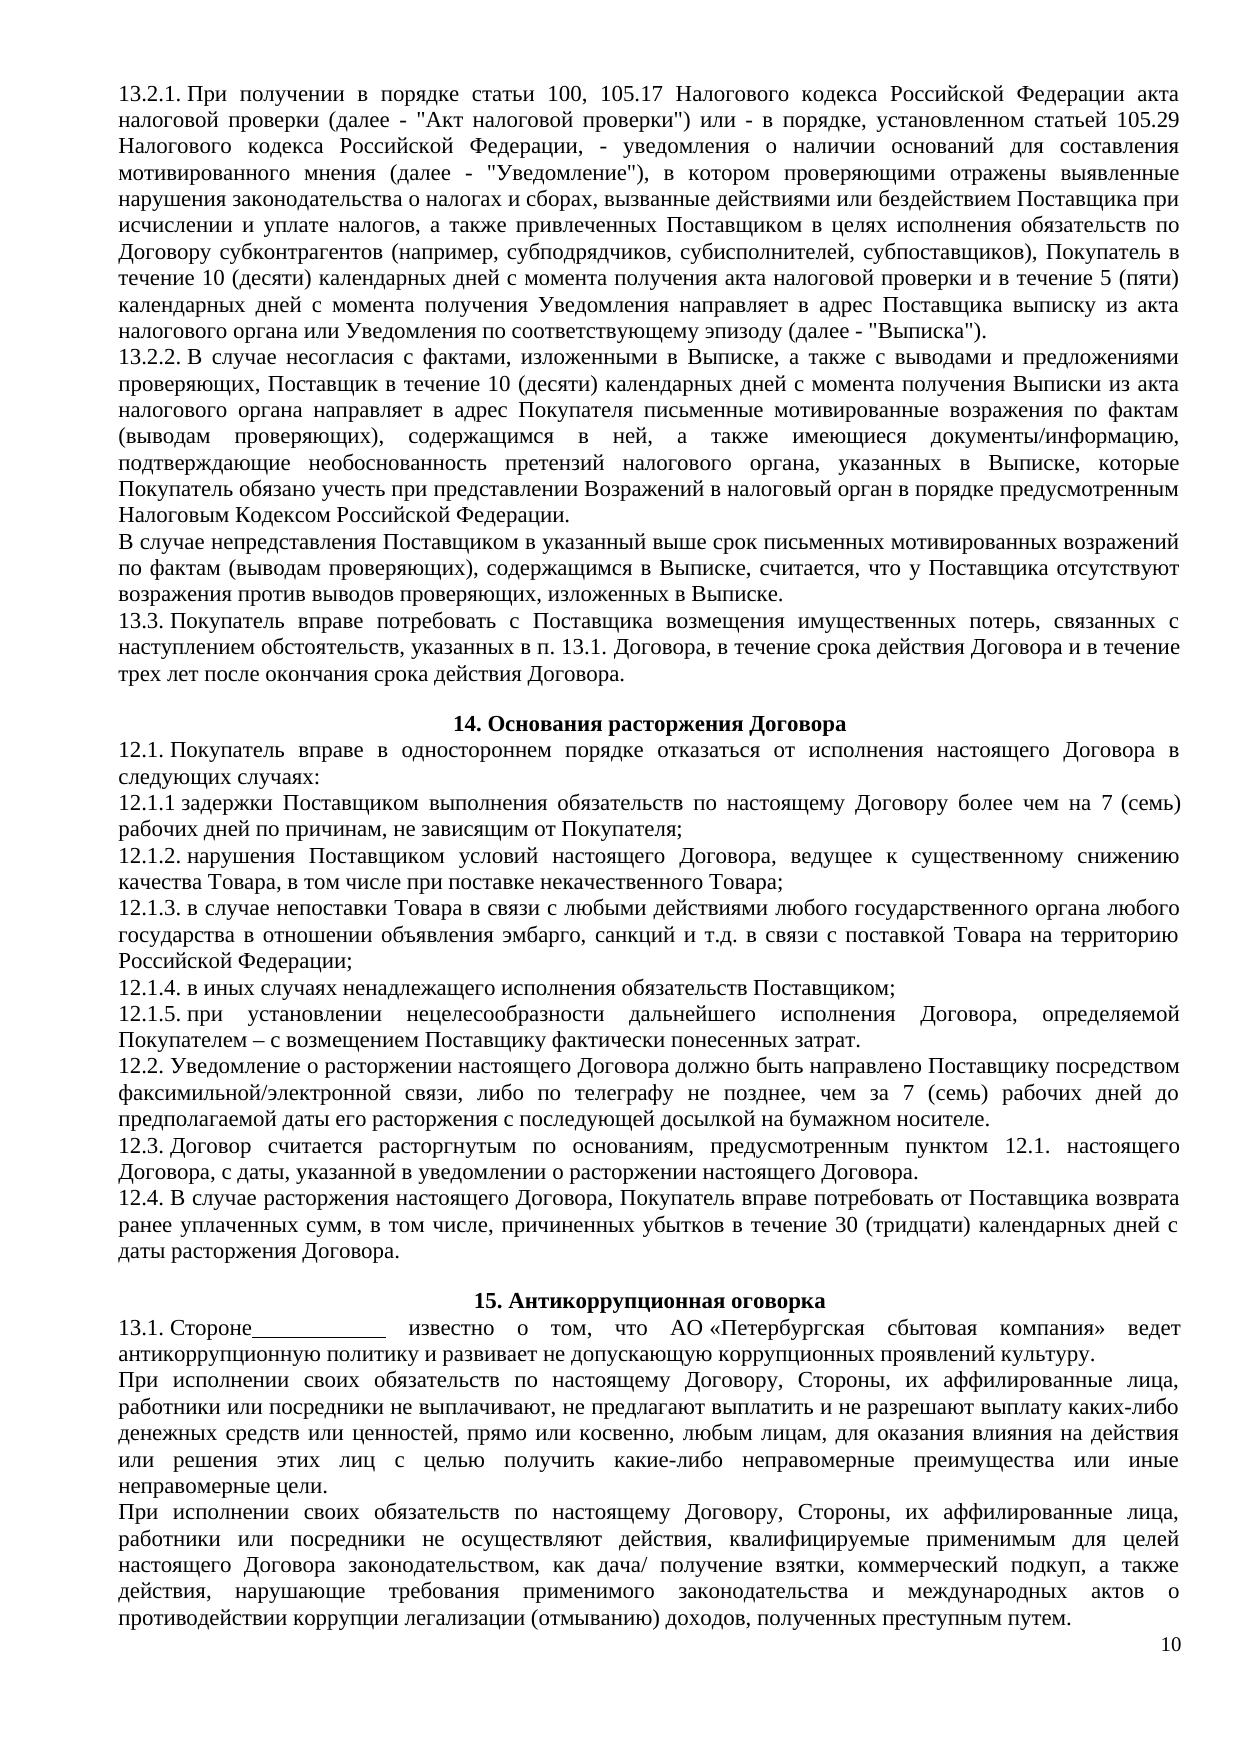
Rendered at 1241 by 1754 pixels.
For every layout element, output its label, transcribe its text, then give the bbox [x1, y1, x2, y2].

text В случае непредставления Поставщиком в указанный выше срок письменных мотивированных возражений по фактам (выводам проверяющих), содержащимся в Выписке, считается, что у Поставщика отсутствуют возражения против выводов проверяющих, изложенных в Выписке. [118, 528, 1181, 607]
text 12.2. Уведомление о расторжении настоящего Договора должно быть направлено Поставщику посредством факсимильной/электронной связи, либо по телеграфу не позднее, чем за 7 (семь) рабочих дней до предполагаемой даты его расторжения с последующей досылкой на бумажном носителе. [118, 1053, 1181, 1132]
text 12.1.1 задержки Поставщиком выполнения обязательств по настоящему Договору более чем на 7 (семь) рабочих дней по причинам, не зависящим от Покупателя; [118, 789, 1181, 842]
text 13.3. Покупатель вправе потребовать с Поставщика возмещения имущественных потерь, связанных с наступлением обстоятельств, указанных в п. 13.1. Договора, в течение срока действия Договора и в течение трех лет после окончания срока действия Договора. [118, 607, 1181, 686]
text 12.1.2. нарушения Поставщиком условий настоящего Договора, ведущее к существенному снижению качества Товара, в том числе при поставке некачественного Товара; [118, 842, 1181, 894]
text 12.4. В случае расторжения настоящего Договора, Покупатель вправе потребовать от Поставщика возврата ранее уплаченных сумм, в том числе, причиненных убытков в течение 30 (тридцати) календарных дней с даты расторжения Договора. [118, 1184, 1181, 1263]
text 14. Основания расторжения Договора [118, 710, 1181, 736]
text 12.1.3. в случае непоставки Товара в связи с любыми действиями любого государственного органа любого государства в отношении объявления эмбарго, санкций и т.д. в связи с поставкой Товара на территорию Российской Федерации; [118, 894, 1181, 973]
text 13.1. Стороне известно о том, что АО «Петербургская сбытовая компания» ведет антикоррупционную политику и развивает не допускающую коррупционных проявлений культуру. [118, 1314, 1181, 1367]
text 12.3. Договор считается расторгнутым по основаниям, предусмотренным пунктом 12.1. настоящего Договора, с даты, указанной в уведомлении о расторжении настоящего Договора. [118, 1132, 1181, 1184]
text 15. Антикоррупционная оговорка [118, 1287, 1181, 1314]
text При исполнении своих обязательств по настоящему Договору, Стороны, их аффилированные лица, работники или посредники не выплачивают, не предлагают выплатить и не разрешают выплату каких-либо денежных средств или ценностей, прямо или косвенно, любым лицам, для оказания влияния на действия или решения этих лиц с целью получить какие-либо неправомерные преимущества или иные неправомерные цели. [118, 1367, 1181, 1498]
text 12.1.4. в иных случаях ненадлежащего исполнения обязательств Поставщиком; [118, 973, 1181, 1000]
text 13.2.2. В случае несогласия с фактами, изложенными в Выписке, а также с выводами и предложениями проверяющих, Поставщик в течение 10 (десяти) календарных дней с момента получения Выписки из акта налогового органа направляет в адрес Покупателя письменные мотивированные возражения по фактам (выводам проверяющих), содержащимся в ней, а также имеющиеся документы/информацию, подтверждающие необоснованность претензий налогового органа, указанных в Выписке, которые Покупатель обязано учесть при представлении Возражений в налоговый орган в порядке предусмотренным Налоговым Кодексом Российской Федерации. [118, 343, 1181, 528]
text При исполнении своих обязательств по настоящему Договору, Стороны, их аффилированные лица, работники или посредники не осуществляют действия, квалифицируемые применимым для целей настоящего Договора законодательством, как дача/ получение взятки, коммерческий подкуп, а также действия, нарушающие требования применимого законодательства и международных актов о противодействии коррупции легализации (отмыванию) доходов, полученных преступным путем. [118, 1498, 1181, 1630]
text 13.2.1. При получении в порядке статьи 100, 105.17 Налогового кодекса Российской Федерации акта налоговой проверки (далее - "Акт налоговой проверки") или - в порядке, установленном статьей 105.29 Налогового кодекса Российской Федерации, - уведомления о наличии оснований для составления мотивированного мнения (далее - "Уведомление"), в котором проверяющими отражены выявленные нарушения законодательства о налогах и сборах, вызванные действиями или бездействием Поставщика при исчислении и уплате налогов, а также привлеченных Поставщиком в целях исполнения обязательств по Договору субконтрагентов (например, субподрядчиков, субисполнителей, субпоставщиков), Покупатель в течение 10 (десяти) календарных дней с момента получения акта налоговой проверки и в течение 5 (пяти) календарных дней с момента получения Уведомления направляет в адрес Поставщика выписку из акта налогового органа или Уведомления по соответствующему эпизоду (далее - "Выписка"). [118, 80, 1181, 343]
text 12.1. Покупатель вправе в одностороннем порядке отказаться от исполнения настоящего Договора в следующих случаях: [118, 736, 1181, 789]
text 12.1.5. при установлении нецелесообразности дальнейшего исполнения Договора, определяемой Покупателем – с возмещением Поставщику фактически понесенных затрат. [118, 1000, 1181, 1053]
